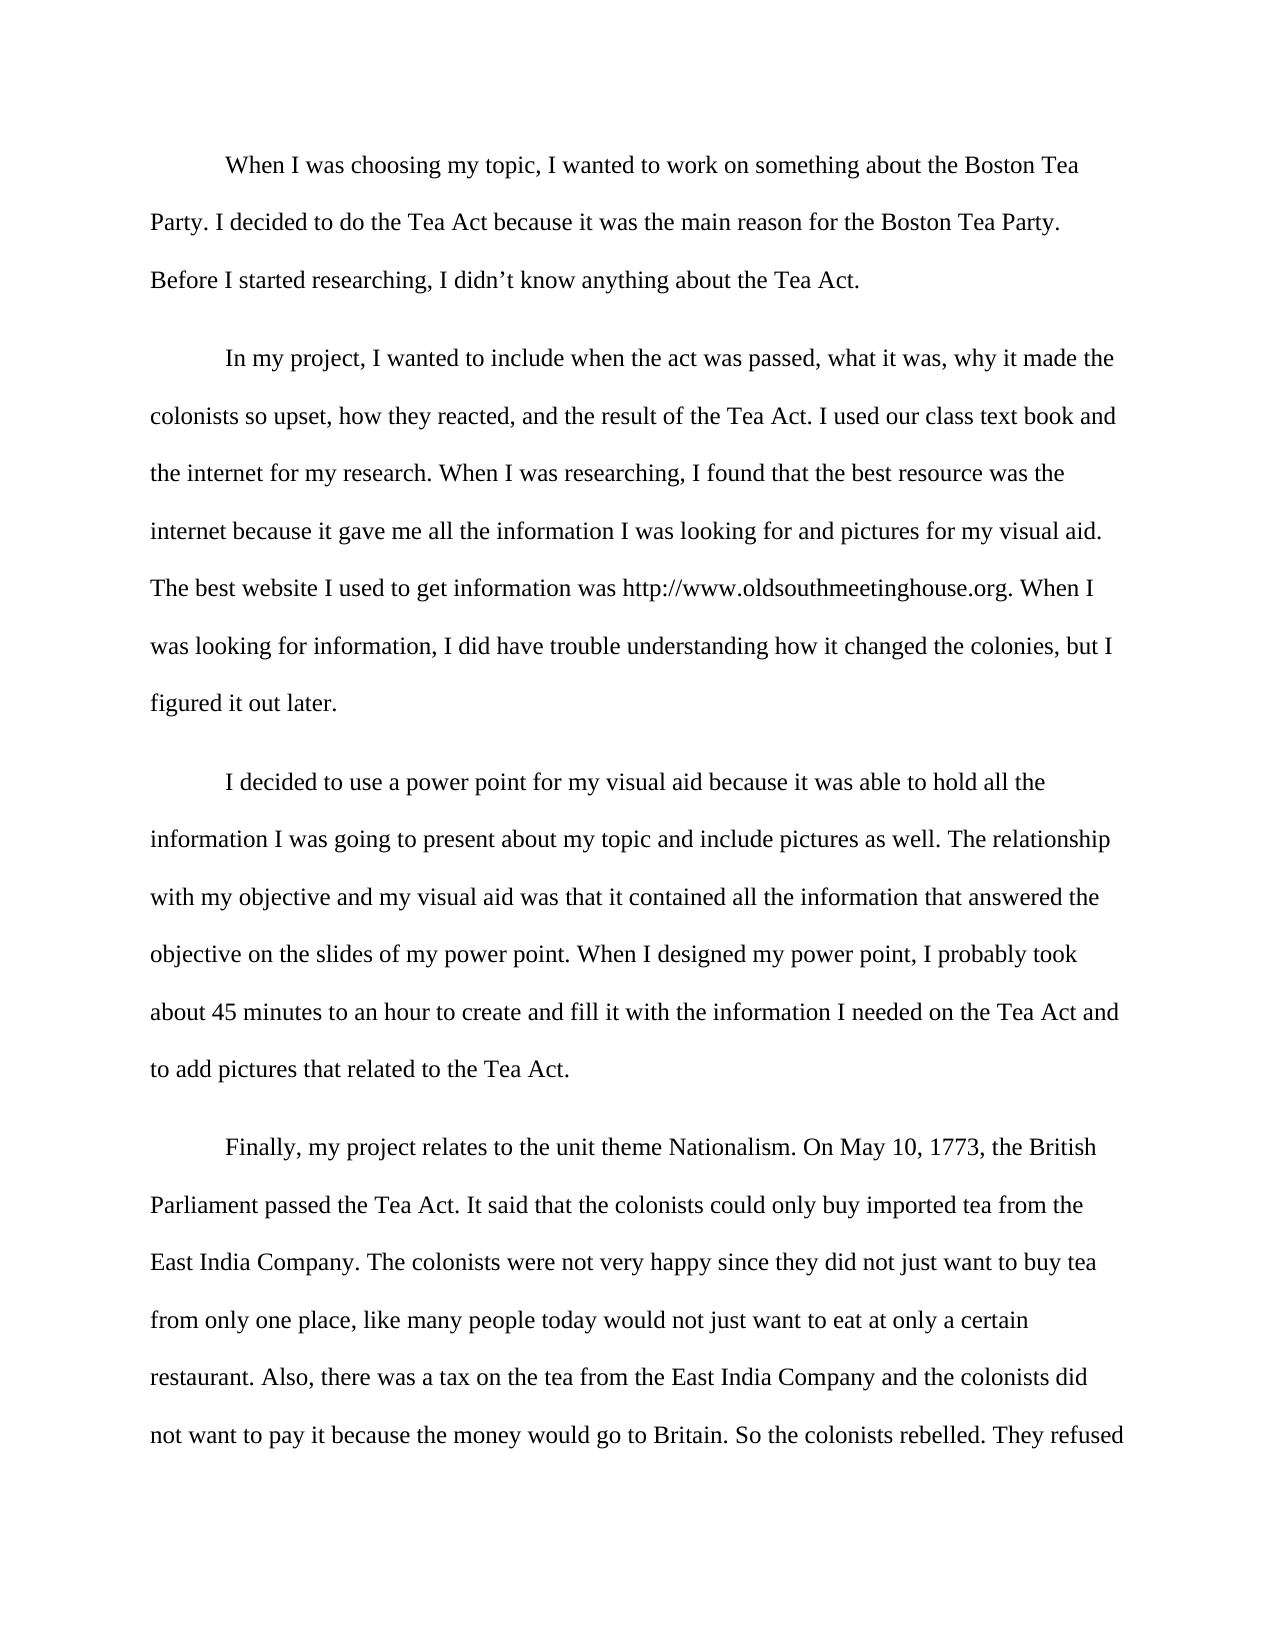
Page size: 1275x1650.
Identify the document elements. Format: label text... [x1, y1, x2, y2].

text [150, 1132, 1125, 1449]
text When I was choosing my topic, I wanted to work on something about the Boston Tea Party. I decided to do the Tea Act because it was the main reason for the Boston Tea Party. Before I started researching, I didn’t know anything about the Tea Act. [150, 150, 1125, 294]
text I decided to use a power point for my visual aid because it was able to hold all the information I was going to present about my topic and include pictures as well. The relationship with my objective and my visual aid was that it contained all the information that answered the objective on the slides of my power point. When I designed my power point, I probably took about 45 minutes to an hour to create and fill it with the information I needed on the Tea Act and to add pictures that related to the Tea Act. [150, 767, 1125, 1083]
text In my project, I wanted to include when the act was passed, what it was, why it made the colonists so upset, how they reacted, and the result of the Tea Act. I used our class text book and the internet for my research. When I was researching, I found that the best resource was the internet because it gave me all the information I was looking for and pictures for my visual aid. The best website I used to get information was http://www.oldsouthmeetinghouse.org. When I was looking for information, I did have trouble understanding how it changed the colonies, but I figured it out later. [150, 343, 1125, 717]
